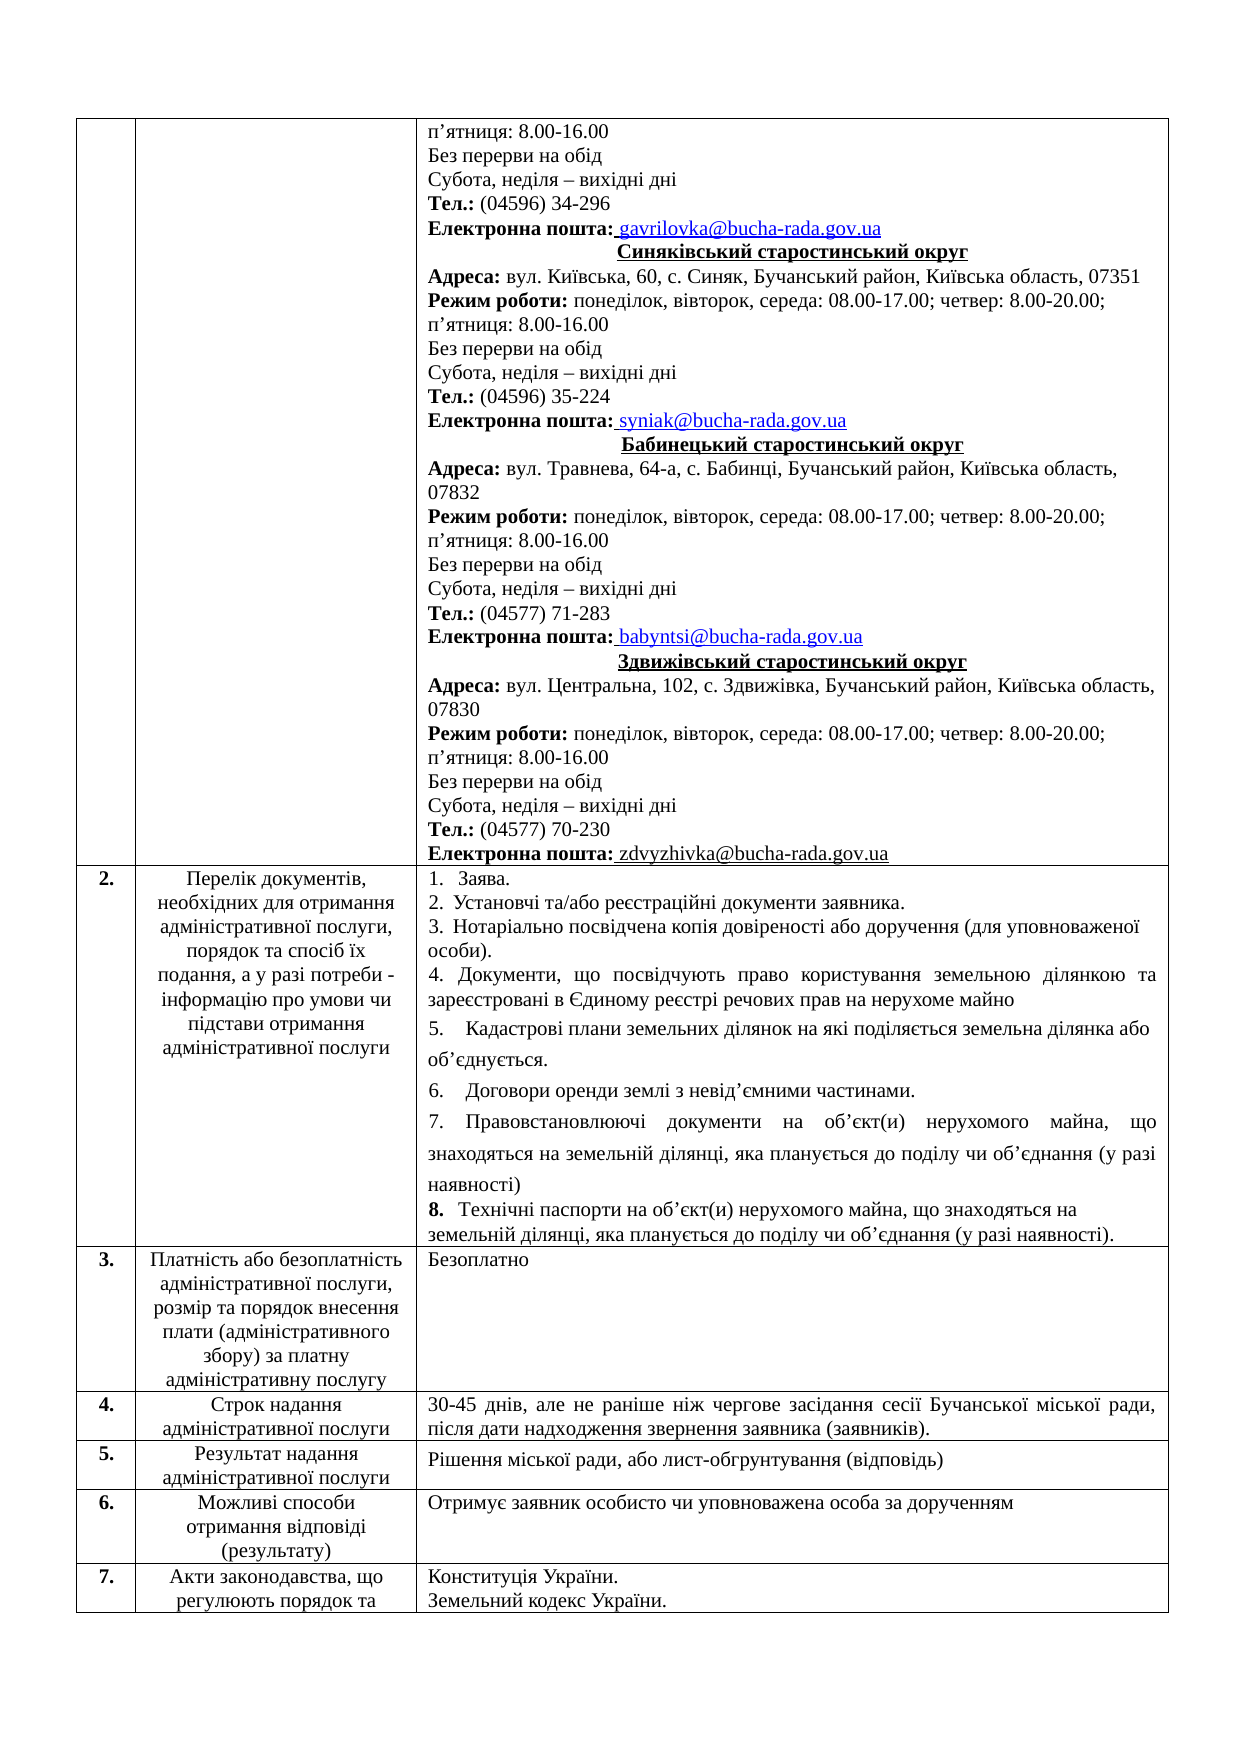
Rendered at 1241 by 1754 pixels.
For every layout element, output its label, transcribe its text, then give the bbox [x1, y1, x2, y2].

table_cell 2. [77, 866, 135, 1246]
table_cell Можливі способи отримання відповіді (результату) [136, 1490, 416, 1562]
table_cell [417, 1564, 1168, 1612]
table_cell Платність або безоплатність адміністративної послуги, розмір та порядок внесення плати (адміністративного збору) за платну адміністративну послугу [136, 1247, 203, 1391]
table_cell Безоплатно [417, 1247, 1168, 1391]
table_cell 5. [77, 1441, 135, 1489]
table_cell Платність або безоплатність адміністративної послуги, розмір та порядок внесення плати (адміністративного збору) за платну адміністративну послугу [349, 1247, 416, 1391]
table_header 1. [77, 119, 135, 865]
table_cell Рішення міської ради, або лист-обгрунтування (відповідь) [417, 1441, 1168, 1489]
table_cell Перелік документів, необхідних для отримання адміністративної послуги, порядок та спосіб їх подання, а у разі потреби - інформацію про умови чи підстави отримання адміністративної послуги [136, 866, 416, 1246]
table_cell 3. [77, 1247, 135, 1391]
table_cell 30-45 днів, але не раніше ніж чергове засідання сесії Бучанської міської ради, після дати надходження звернення заявника (заявників). [417, 1392, 1168, 1440]
table_cell Результат надання адміністративної послуги [358, 1441, 416, 1489]
table_cell Заява. Установчі та/або реєстраційні документи заявника. Нотаріально посвідчена копія довіреності або доручення (для уповноваженої особи). Документи, що посвідчують право користування земельною ділянкою та зареєстровані в Єдиному реєстрі речових прав на нерухоме майно Кадастрові плани земельних ділянок на які поділяється земельна ділянка або об’єднується. Договори оренди землі з невід’ємними частинами. Правовстановлюючі документи на об’єкт(и) нерухомого майна, що знаходяться на земельній ділянці, яка планується до поділу чи об’єднання (у разі наявності) Технічні паспорти на об’єкт(и) нерухомого майна, що знаходяться на земельній ділянці, яка планується до поділу чи об’єднання (у разі наявності). [417, 866, 1168, 1246]
table_cell Результат надання адміністративної послуги [136, 1441, 194, 1489]
table_cell 7. [77, 1564, 135, 1612]
table_cell Строк надання адміністративної послуги [342, 1392, 416, 1440]
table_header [136, 119, 416, 865]
table_cell Строк надання адміністративної послуги [136, 1392, 211, 1440]
table_cell 4. [77, 1392, 135, 1440]
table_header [417, 119, 1168, 865]
table_cell 6. [77, 1490, 135, 1562]
table_cell Отримує заявник особисто чи уповноважена особа за дорученням [417, 1490, 1168, 1562]
